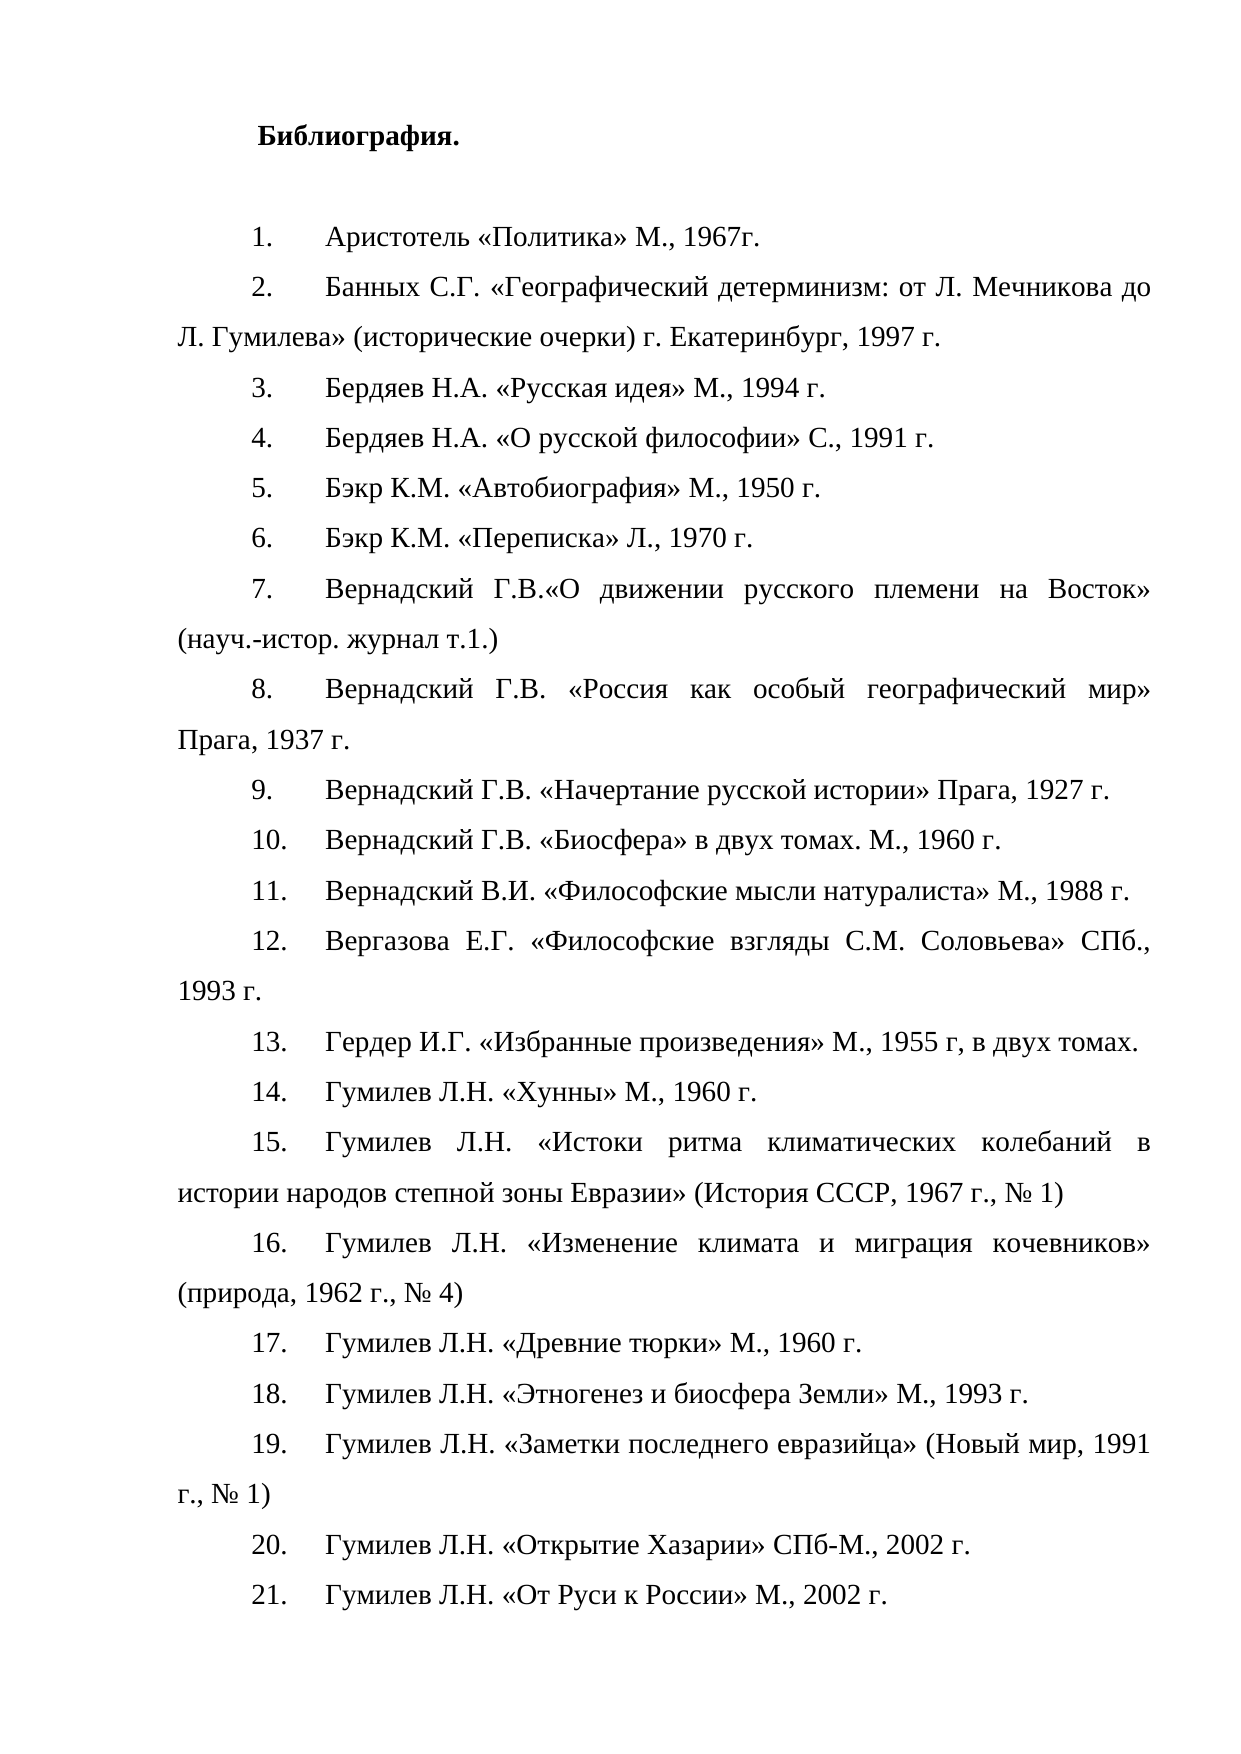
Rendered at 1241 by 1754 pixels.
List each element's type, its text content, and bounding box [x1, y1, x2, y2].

list Вернадский В.И. «Философские мысли натуралиста» М., 1988 г. [177, 873, 1152, 906]
list Вернадский Г.В. «Биосфера» в двух томах. М., 1960 г. [177, 822, 1152, 856]
list Банных С.Г. «Географический детерминизм: от Л. Мечникова до Л. Гумилева» (исторические очерки) г. Екатеринбург, 1997 г. [177, 269, 1152, 353]
list Бэкр К.М. «Переписка» Л., 1970 г. [177, 521, 1152, 554]
list Гумилев Л.Н. «Изменение климата и миграция кочевников» (природа, 1962 г., № 4) [177, 1225, 1152, 1309]
list Гумилев Л.Н. «Хунны» М., 1960 г. [177, 1074, 1152, 1108]
list Бердяев Н.А. «О русской философии» С., 1991 г. [177, 420, 1152, 453]
list Гумилев Л.Н. «Заметки последнего евразийца» (Новый мир, 1991 г., № 1) [177, 1426, 1152, 1510]
list Вергазова Е.Г. «Философские взгляды С.М. Соловьева» СПб., 1993 г. [177, 923, 1152, 1007]
list Бэкр К.М. «Автобиография» М., 1950 г. [177, 470, 1152, 504]
list Вернадский Г.В. «Начертание русской истории» Прага, 1927 г. [177, 772, 1152, 806]
list Бердяев Н.А. «Русская идея» М., 1994 г. [177, 370, 1152, 403]
list Гердер И.Г. «Избранные произведения» М., 1955 г, в двух томах. [177, 1024, 1152, 1057]
list Гумилев Л.Н. «Этногенез и биосфера Земли» М., 1993 г. [177, 1376, 1152, 1409]
list Гумилев Л.Н. «От Руси к России» М., 2002 г. [177, 1577, 1152, 1611]
list Аристотель «Политика» М., 1967г. [177, 219, 1152, 252]
text Библиография. [183, 118, 1152, 152]
list Гумилев Л.Н. «Истоки ритма климатических колебаний в истории народов степной зоны Евразии» (История СССР, 1967 г., № 1) [177, 1124, 1152, 1208]
list Гумилев Л.Н. «Открытие Хазарии» СПб-М., 2002 г. [177, 1527, 1152, 1560]
list Гумилев Л.Н. «Древние тюрки» М., 1960 г. [177, 1326, 1152, 1359]
list Вернадский Г.В. «Россия как особый географический мир» Прага, 1937 г. [177, 672, 1152, 755]
list Вернадский Г.В.«О движении русского племени на Восток» (науч.-истор. журнал т.1.) [177, 571, 1152, 655]
